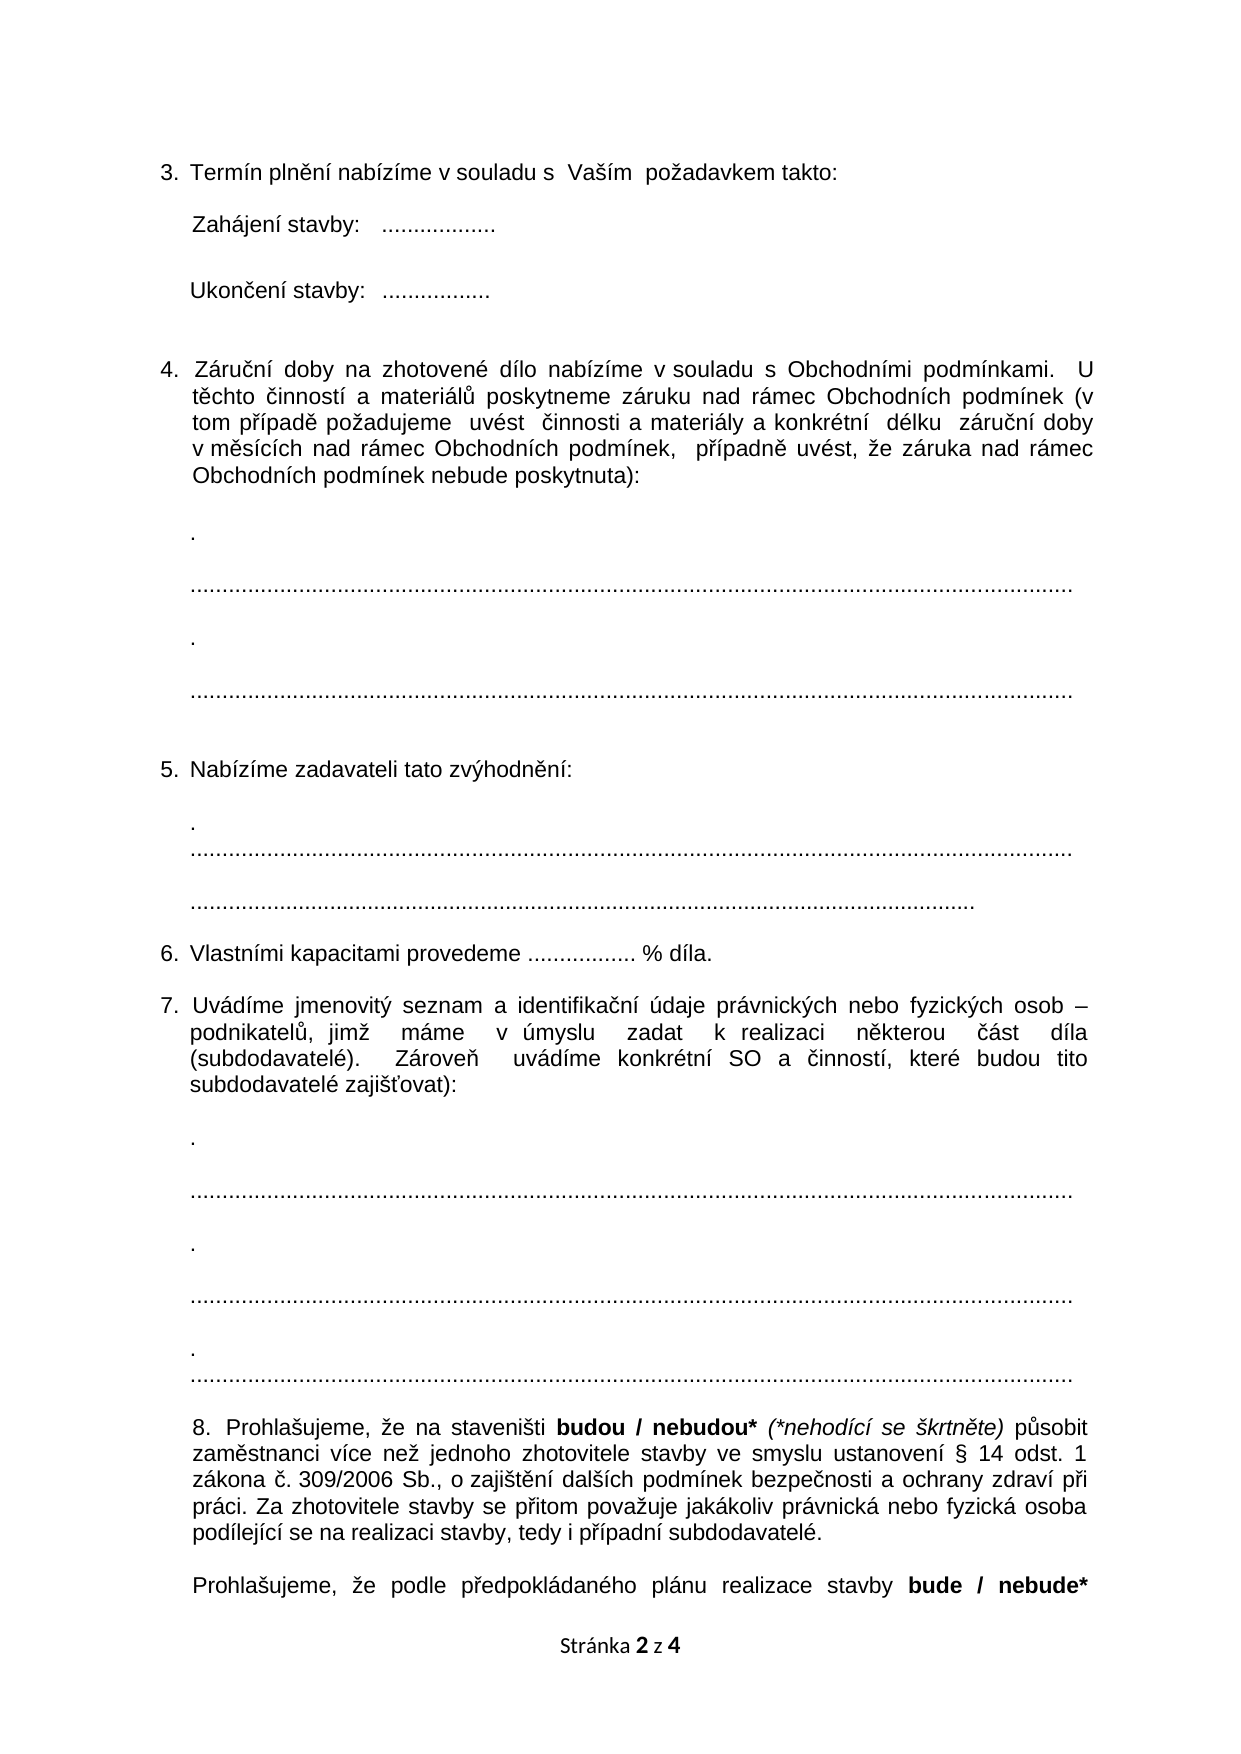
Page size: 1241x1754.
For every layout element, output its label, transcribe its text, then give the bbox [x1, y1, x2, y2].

text Zahájení stavby: .................. [160, 185, 1093, 237]
text ........................................................................................................................................... [189, 1229, 1077, 1308]
text 8. Prohlašujeme, že na staveništi budou / nebudou* (*nehodící se škrtněte) působit zaměstnanci více než jednoho zhotovitele stavby ve smyslu ustanovení § 14 odst. 1 zákona č. 309/2006 Sb., o zajištění dalších podmínek bezpečnosti a ochrany zdraví při práci. Za zhotovitele stavby se přitom považuje jakákoliv právnická nebo fyzická osoba podílející se na realizaci stavby, tedy i případní subdodavatelé. [192, 1414, 1088, 1546]
text ........................................................................................................................................... [189, 1124, 1077, 1203]
text 4. Záruční doby na zhotovené dílo nabízíme v souladu s Obchodními podmínkami. U těchto činností a materiálů poskytneme záruku nad rámec Obchodních podmínek (v tom případě požadujeme uvést činnosti a materiály a konkrétní délku záruční doby v měsících nad rámec Obchodních podmínek, případně uvést, že záruka nad rámec Obchodních podmínek nebude poskytnuta): [160, 356, 1094, 488]
text 3. Termín plnění nabízíme v souladu s Vaším požadavkem takto: [160, 133, 1093, 185]
text Ukončení stavby: ................. [189, 277, 1093, 304]
text ........................................................................................................................................... [189, 1335, 1077, 1388]
text ........................................................................................................................................... [189, 808, 1076, 861]
text ............................................................................................................................. [189, 888, 1076, 914]
text ........................................................................................................................................... [189, 519, 1077, 598]
text 6. Vlastními kapacitami provedeme ................. % díla. [160, 940, 1094, 967]
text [192, 1572, 1088, 1598]
text 5. Nabízíme zadavateli tato zvýhodnění: [160, 756, 1094, 782]
text ........................................................................................................................................... [189, 624, 1077, 703]
text 7. Uvádíme jmenovitý seznam a identifikační údaje právnických nebo fyzických osob – podnikatelů, jimž máme v úmyslu zadat k realizaci některou část díla (subdodavatelé). Zároveň uvádíme konkrétní SO a činností, které budou tito subdodavatelé zajišťovat): [160, 993, 1088, 1098]
